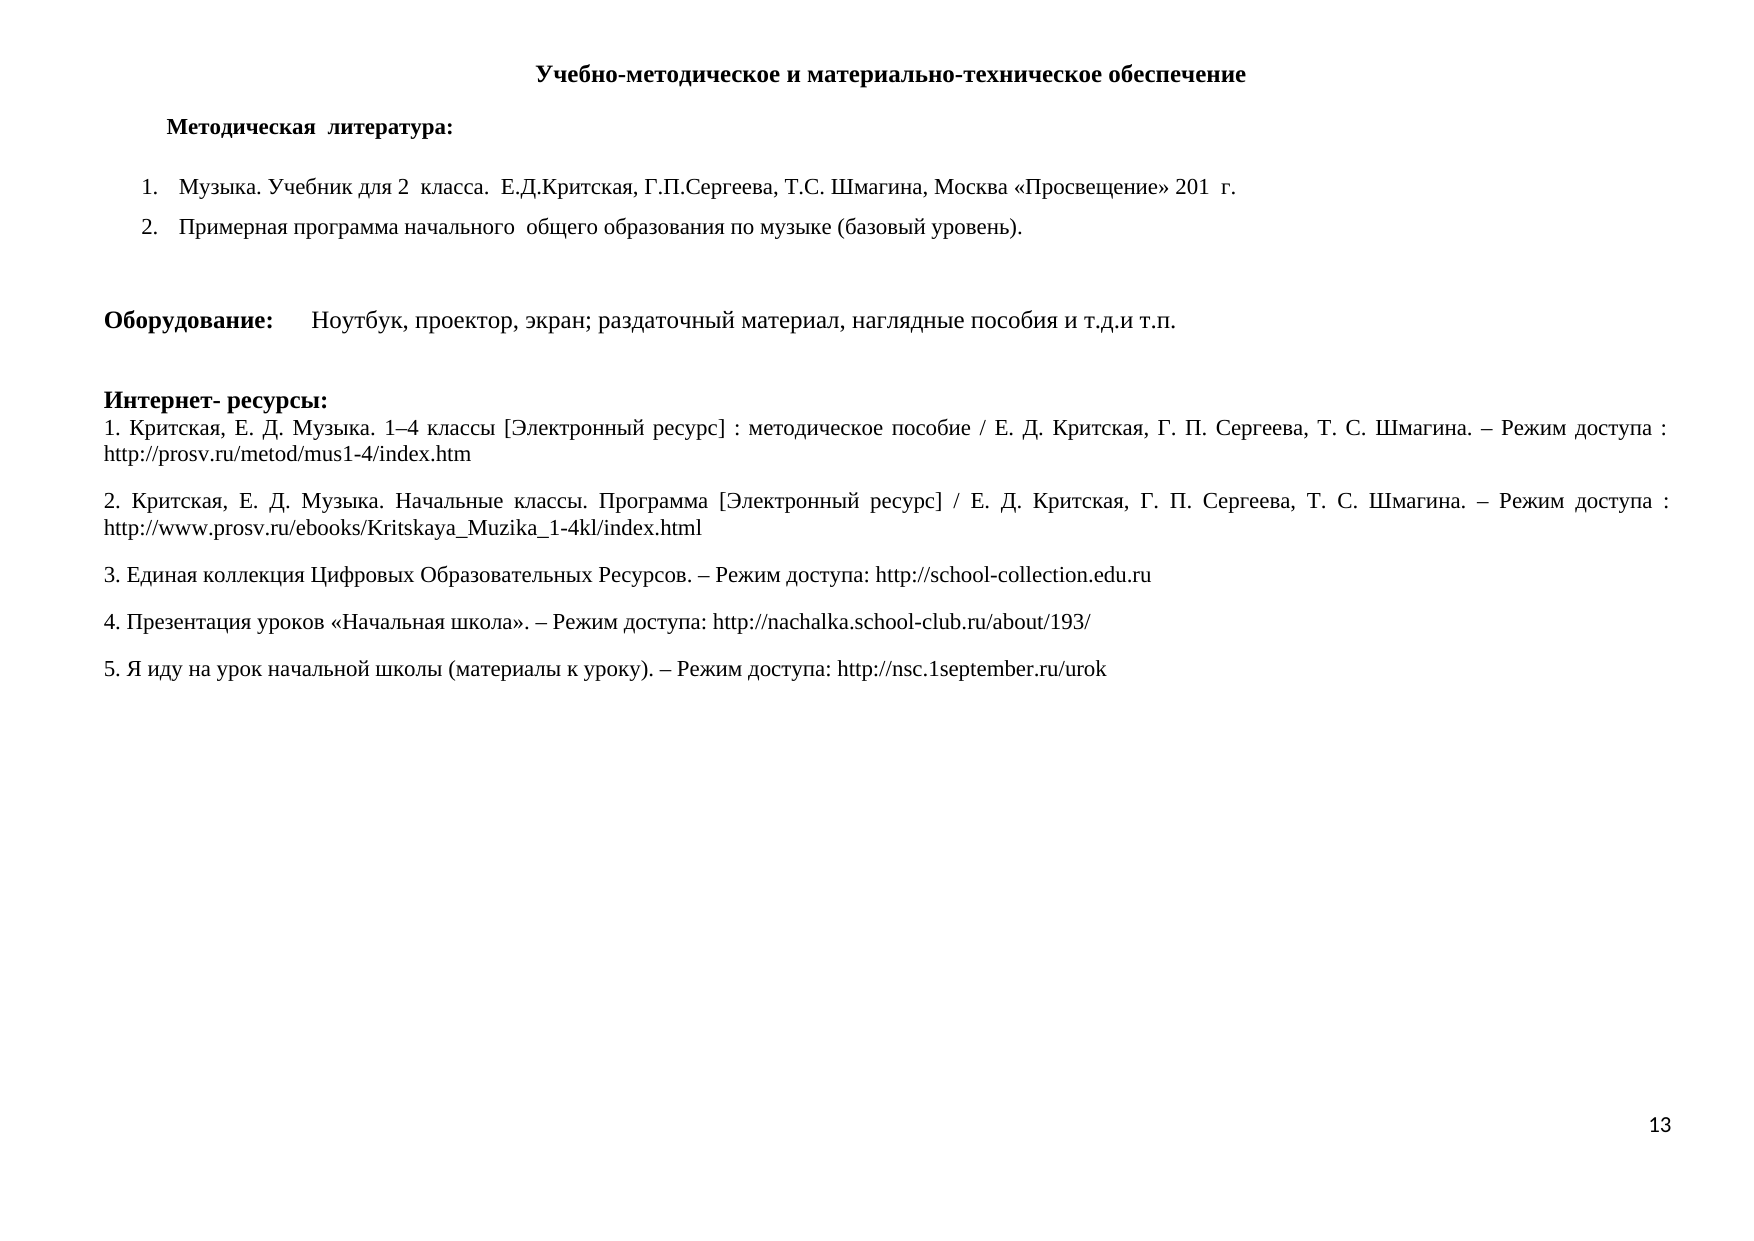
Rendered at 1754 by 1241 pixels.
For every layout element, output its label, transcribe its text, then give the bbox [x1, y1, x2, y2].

list Примерная программа начального общего образования по музыке (базовый уровень). [141, 213, 1671, 239]
text 5. Я иду на урок начальной школы (материалы к уроку). – Режим доступа: http://nsc.1september.ru/urok [103, 655, 1671, 682]
text Учебно-методическое и материально-техническое обеспечение [103, 59, 1671, 88]
text 1. Критская, Е. Д. Музыка. 1–4 классы [Электронный ресурс] : методическое пособие / Е. Д. Критская, Г. П. Сергеева, Т. С. Шмагина. – Режим доступа : http://prosv.ru/metod/mus1-4/index.htm [103, 414, 1671, 467]
text Интернет- ресурсы: [103, 385, 1671, 414]
text Оборудование: Ноутбук, проектор, экран; раздаточный материал, наглядные пособия и т.д.и т.п. [103, 305, 1671, 334]
list Музыка. Учебник для 2 класса. Е.Д.Критская, Г.П.Сергеева, Т.С. Шмагина, Москва «Просвещение» 201 г. [141, 173, 1671, 200]
text Методическая литература: [103, 113, 1671, 139]
text 2. Критская, Е. Д. Музыка. Начальные классы. Программа [Электронный ресурс] / Е. Д. Критская, Г. П. Сергеева, Т. С. Шмагина. – Режим доступа : http://www.prosv.ru/ebooks/Kritskaya_Muzika_1-4kl/index.html [103, 487, 1671, 540]
text 4. Презентация уроков «Начальная школа». – Режим доступа: http://nachalka.school-club.ru/about/193/ [103, 608, 1671, 634]
text 3. Единая коллекция Цифровых Образовательных Ресурсов. – Режим доступа: http://school-collection.edu.ru [103, 561, 1671, 587]
